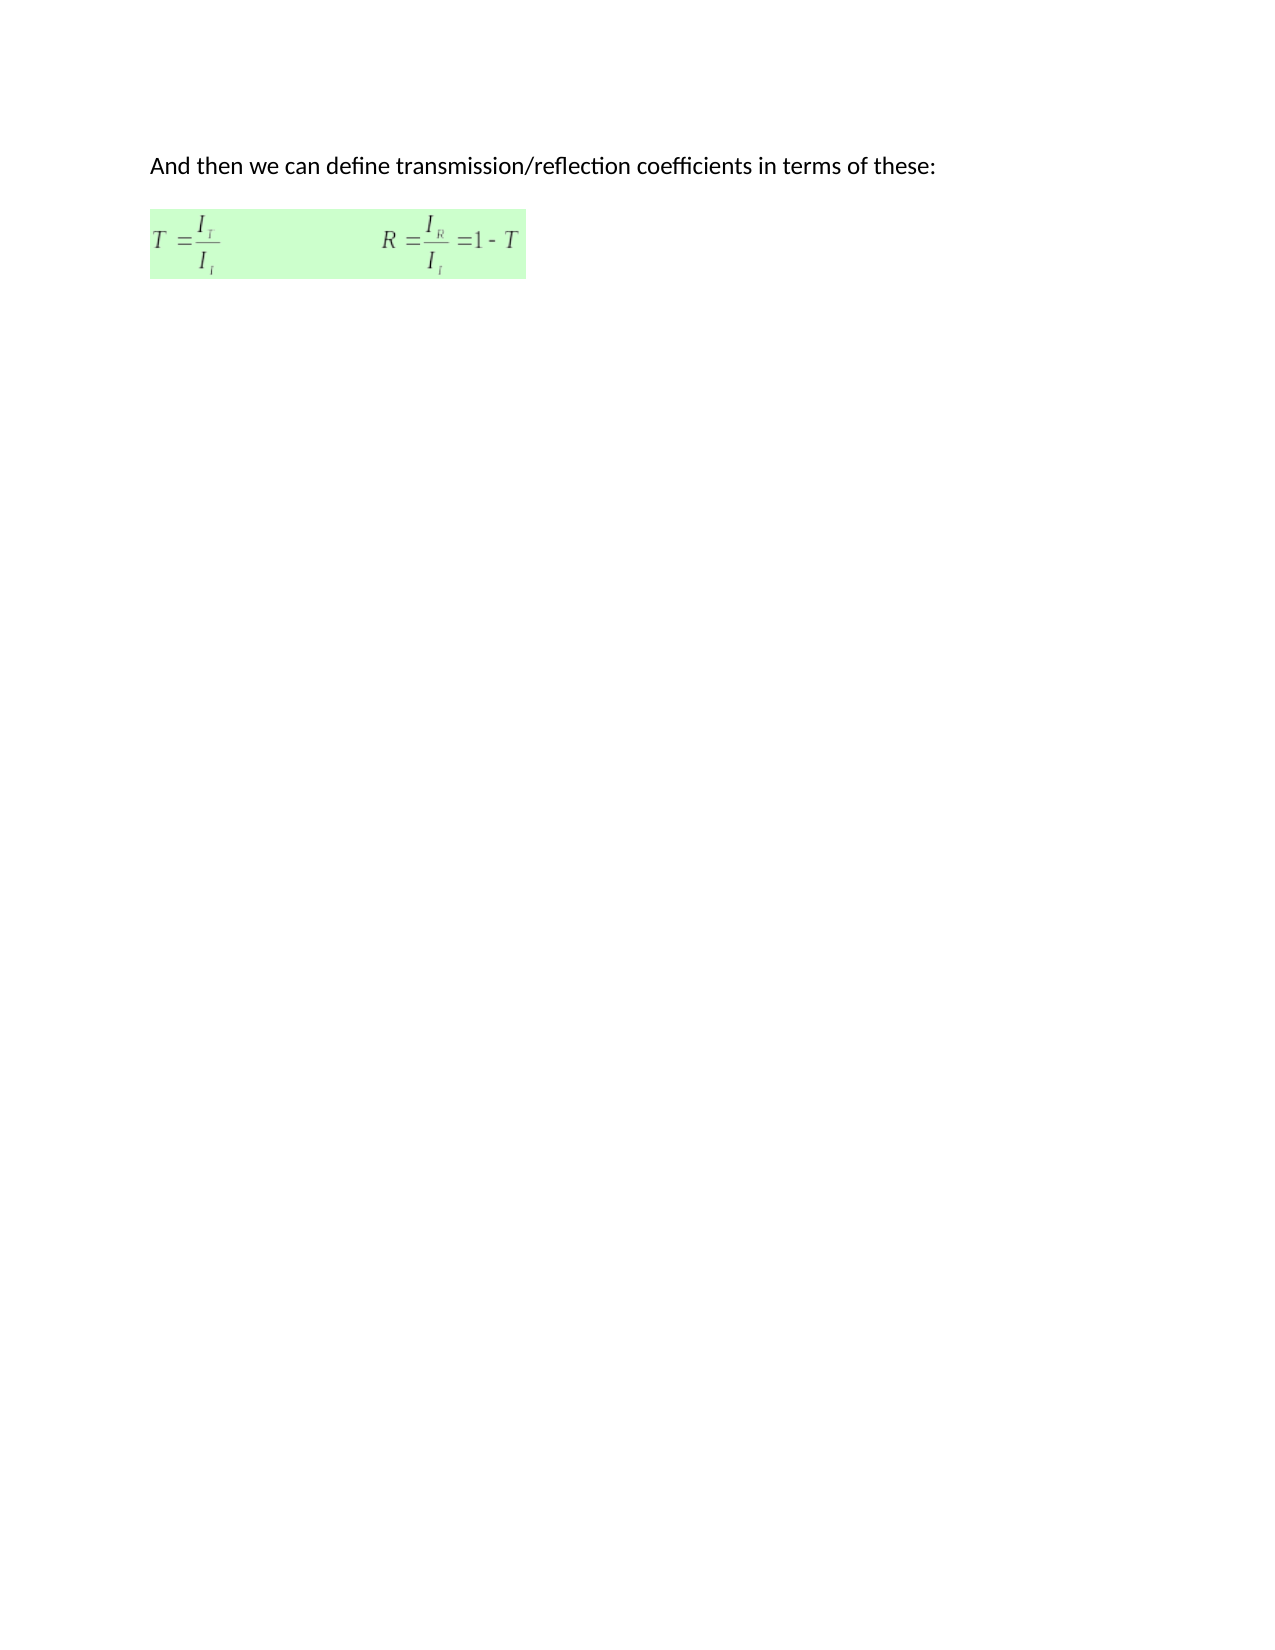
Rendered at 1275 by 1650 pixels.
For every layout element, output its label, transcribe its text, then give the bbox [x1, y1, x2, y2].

text And then we can define transmission/reflection coefficients in terms of these: [150, 150, 1125, 181]
